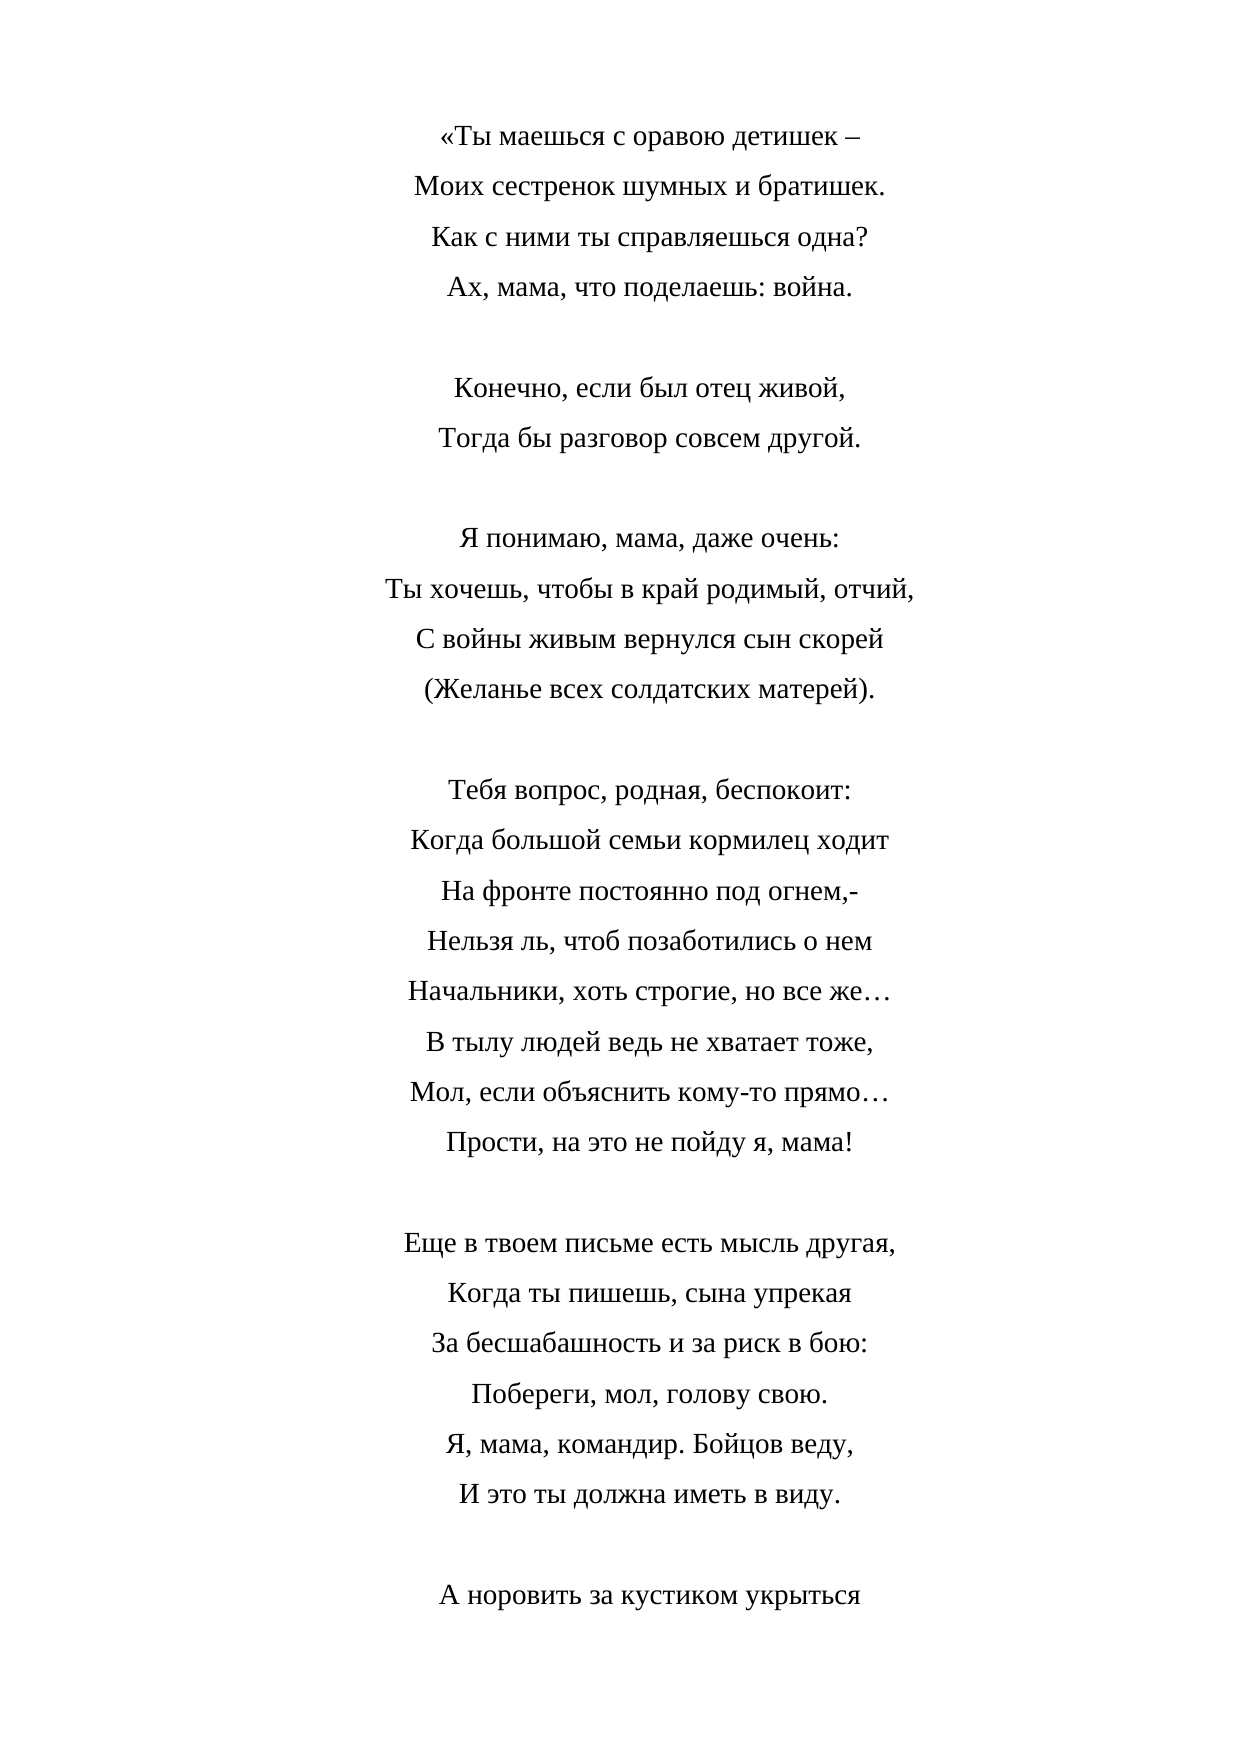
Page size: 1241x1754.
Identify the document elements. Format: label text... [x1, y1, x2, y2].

text А норовить за кустиком укрыться [177, 1577, 1122, 1611]
text Когда ты пишешь, сына упрекая [177, 1275, 1122, 1309]
text Ах, мама, что поделаешь: война. [177, 269, 1122, 303]
text Когда большой семьи кормилец ходит [177, 822, 1122, 856]
text Я, мама, командир. Бойцов веду, [177, 1426, 1122, 1460]
text В тылу людей ведь не хватает тоже, [177, 1024, 1122, 1057]
text Ты хочешь, чтобы в край родимый, отчий, [177, 571, 1122, 604]
text Еще в твоем письме есть мысль другая, [177, 1225, 1122, 1258]
text Начальники, хоть строгие, но все же… [177, 973, 1122, 1007]
text Моих сестренок шумных и братишек. [177, 168, 1122, 202]
text Тогда бы разговор совсем другой. [177, 420, 1122, 453]
text «Ты маешься с оравою детишек – [177, 118, 1122, 152]
text И это ты должна иметь в виду. [177, 1477, 1122, 1510]
text Нельзя ль, чтоб позаботились о нем [177, 923, 1122, 957]
text Прости, на это не пойду я, мама! [177, 1124, 1122, 1158]
text С войны живым вернулся сын скорей [177, 621, 1122, 655]
text Я понимаю, мама, даже очень: [177, 521, 1122, 554]
text За бесшабашность и за риск в бою: [177, 1326, 1122, 1359]
text Как с ними ты справляешься одна? [177, 219, 1122, 252]
text Мол, если объяснить кому-то прямо… [177, 1074, 1122, 1108]
text (Желанье всех солдатских матерей). [177, 672, 1122, 705]
text Конечно, если был отец живой, [177, 370, 1122, 403]
text На фронте постоянно под огнем,- [177, 873, 1122, 906]
text Тебя вопрос, родная, беспокоит: [177, 772, 1122, 806]
text Побереги, мол, голову свою. [177, 1376, 1122, 1409]
